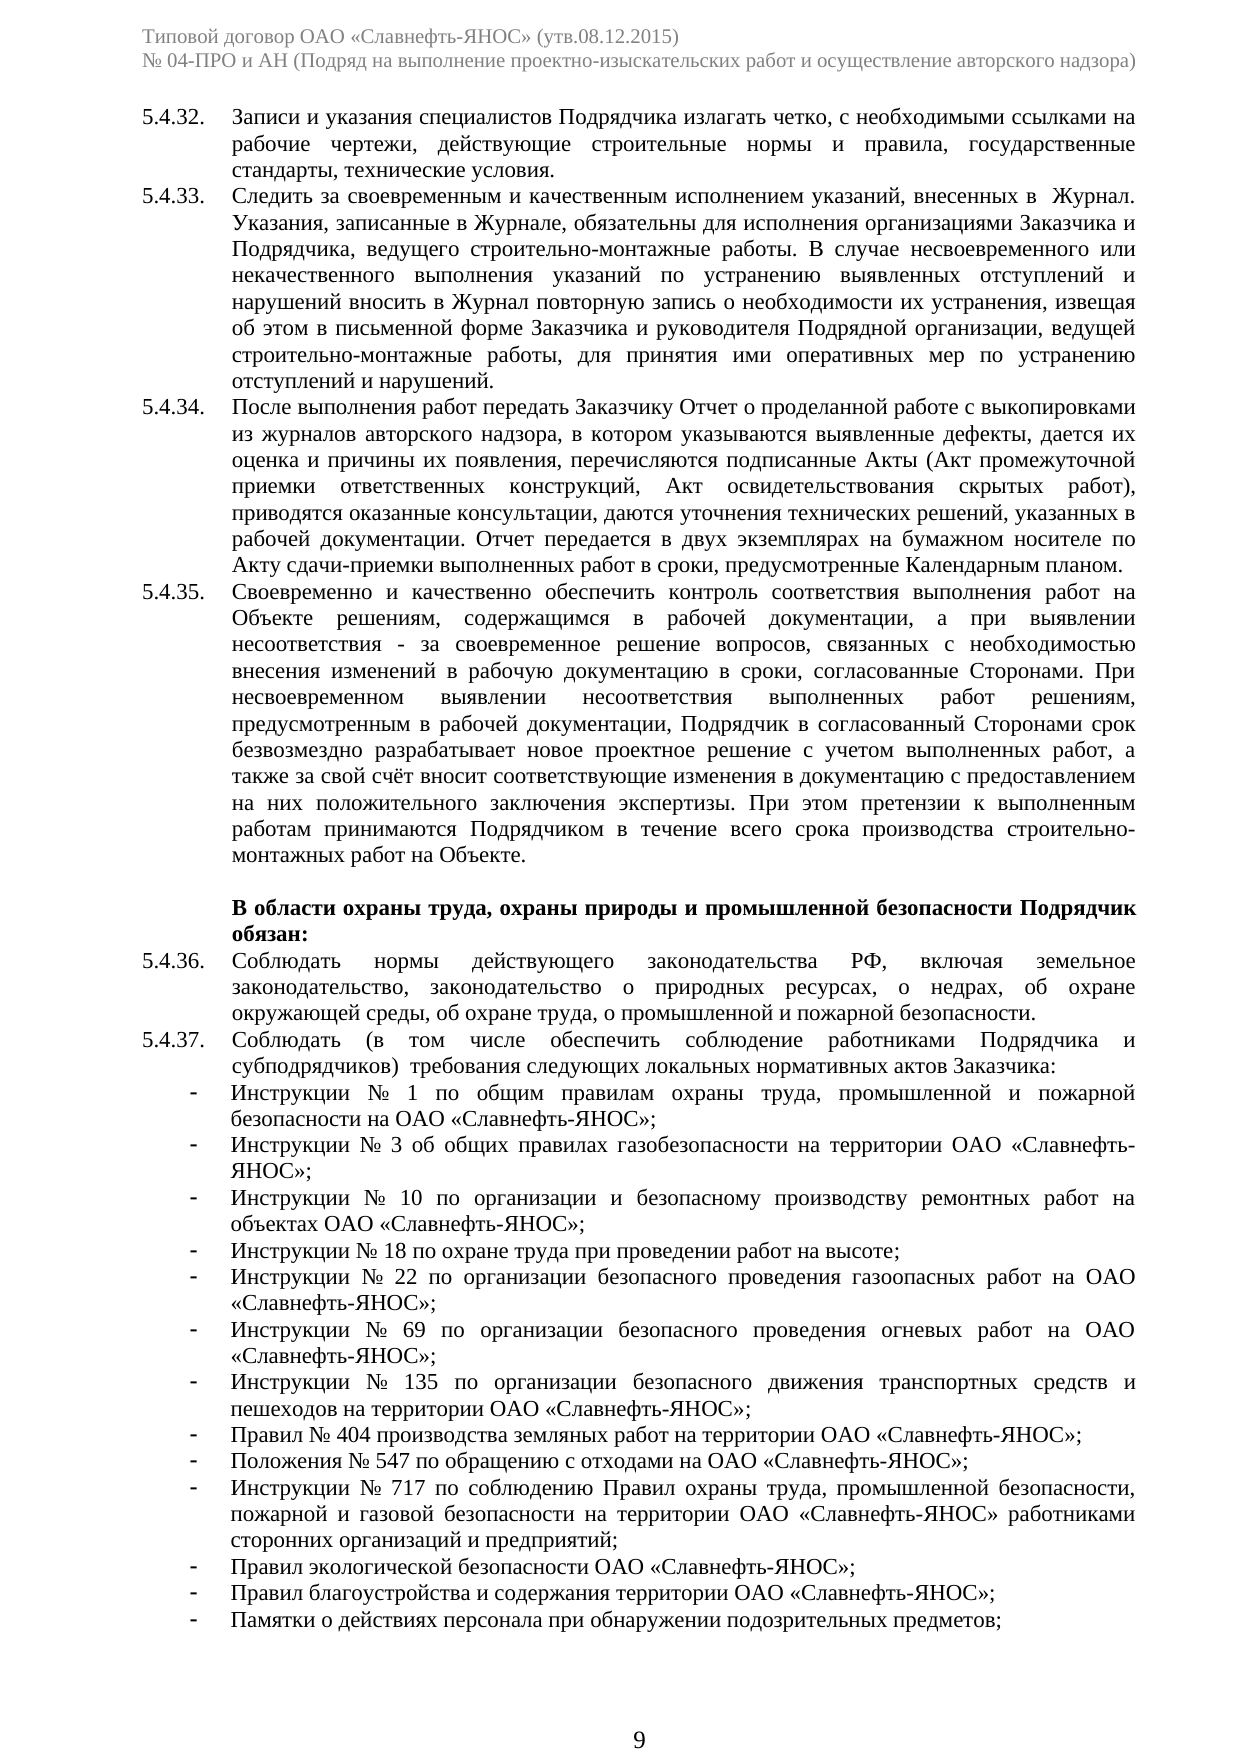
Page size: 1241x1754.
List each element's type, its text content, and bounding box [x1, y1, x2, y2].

list Инструкции № 135 по организации безопасного движения транспортных средств и пешеходов на территории ОАО «Славнефть-ЯНОС»; [189, 1368, 1137, 1421]
list Соблюдать (в том числе обеспечить соблюдение работниками Подрядчика и субподрядчиков) требования следующих локальных нормативных актов Заказчика: [142, 1026, 1137, 1078]
list Правил № 404 производства земляных работ на территории ОАО «Славнефть-ЯНОС»; [189, 1421, 1137, 1447]
list Инструкции № 69 по организации безопасного проведения огневых работ на ОАО «Славнефть-ЯНОС»; [189, 1316, 1137, 1368]
list Инструкции № 3 об общих правилах газобезопасности на территории ОАО «Славнефть-ЯНОС»; [189, 1131, 1137, 1184]
list Инструкции № 10 по организации и безопасному производству ремонтных работ на объектах ОАО «Славнефть-ЯНОС»; [189, 1184, 1137, 1237]
list Следить за своевременным и качественным исполнением указаний, внесенных в Журнал. Указания, записанные в Журнале, обязательны для исполнения организациями Заказчика и Подрядчика, ведущего строительно-монтажные работы. В случае несвоевременного или некачественного выполнения указаний по устранению выявленных отступлений и нарушений вносить в Журнал повторную запись о необходимости их устранения, извещая об этом в письменной форме Заказчика и руководителя Подрядной организации, ведущей строительно-монтажные работы, для принятия ими оперативных мер по устранению отступлений и нарушений. [142, 182, 1137, 393]
list Своевременно и качественно обеспечить контроль соответствия выполнения работ на Объекте решениям, содержащимся в рабочей документации, а при выявлении несоответствия - за своевременное решение вопросов, связанных с необходимостью внесения изменений в рабочую документацию в сроки, согласованные Сторонами. При несвоевременном выявлении несоответствия выполненных работ решениям, предусмотренным в рабочей документации, Подрядчик в согласованный Сторонами срок безвозмездно разрабатывает новое проектное решение с учетом выполненных работ, а также за свой счёт вносит соответствующие изменения в документацию с предоставлением на них положительного заключения экспертизы. При этом претензии к выполненным работам принимаются Подрядчиком в течение всего срока производства строительно-монтажных работ на Объекте. [142, 578, 1137, 868]
list Записи и указания специалистов Подрядчика излагать четко, с необходимыми ссылками на рабочие чертежи, действующие строительные нормы и правила, государственные стандарты, технические условия. [142, 103, 1137, 182]
list Инструкции № 22 по организации безопасного проведения газоопасных работ на ОАО «Славнефть-ЯНОС»; [189, 1263, 1137, 1316]
list Инструкции № 717 по соблюдению Правил охраны труда, промышленной безопасности, пожарной и газовой безопасности на территории ОАО «Славнефть-ЯНОС» работниками сторонних организаций и предприятий; [189, 1474, 1137, 1553]
list Памятки о действиях персонала при обнаружении подозрительных предметов; [189, 1606, 1137, 1632]
list Правил благоустройства и содержания территории ОАО «Славнефть-ЯНОС»; [189, 1579, 1137, 1606]
text В области охраны труда, охраны природы и промышленной безопасности Подрядчик обязан: [232, 894, 1137, 947]
list После выполнения работ передать Заказчику Отчет о проделанной работе с выкопировками из журналов авторского надзора, в котором указываются выявленные дефекты, дается их оценка и причины их появления, перечисляются подписанные Акты (Акт промежуточной приемки ответственных конструкций, Акт освидетельствования скрытых работ), приводятся оказанные консультации, даются уточнения технических решений, указанных в рабочей документации. Отчет передается в двух экземплярах на бумажном носителе по Акту сдачи-приемки выполненных работ в сроки, предусмотренные Календарным планом. [142, 393, 1137, 578]
list Соблюдать нормы действующего законодательства РФ, включая земельное законодательство, законодательство о природных ресурсах, о недрах, об охране окружающей среды, об охране труда, о промышленной и пожарной безопасности. [142, 947, 1137, 1026]
list Инструкции № 18 по охране труда при проведении работ на высоте; [189, 1237, 1137, 1263]
list Инструкции № 1 по общим правилам охраны труда, промышленной и пожарной безопасности на ОАО «Славнефть-ЯНОС»; [189, 1078, 1137, 1131]
list Положения № 547 по обращению с отходами на ОАО «Славнефть-ЯНОС»; [189, 1447, 1137, 1474]
list Правил экологической безопасности ОАО «Славнефть-ЯНОС»; [189, 1553, 1137, 1579]
